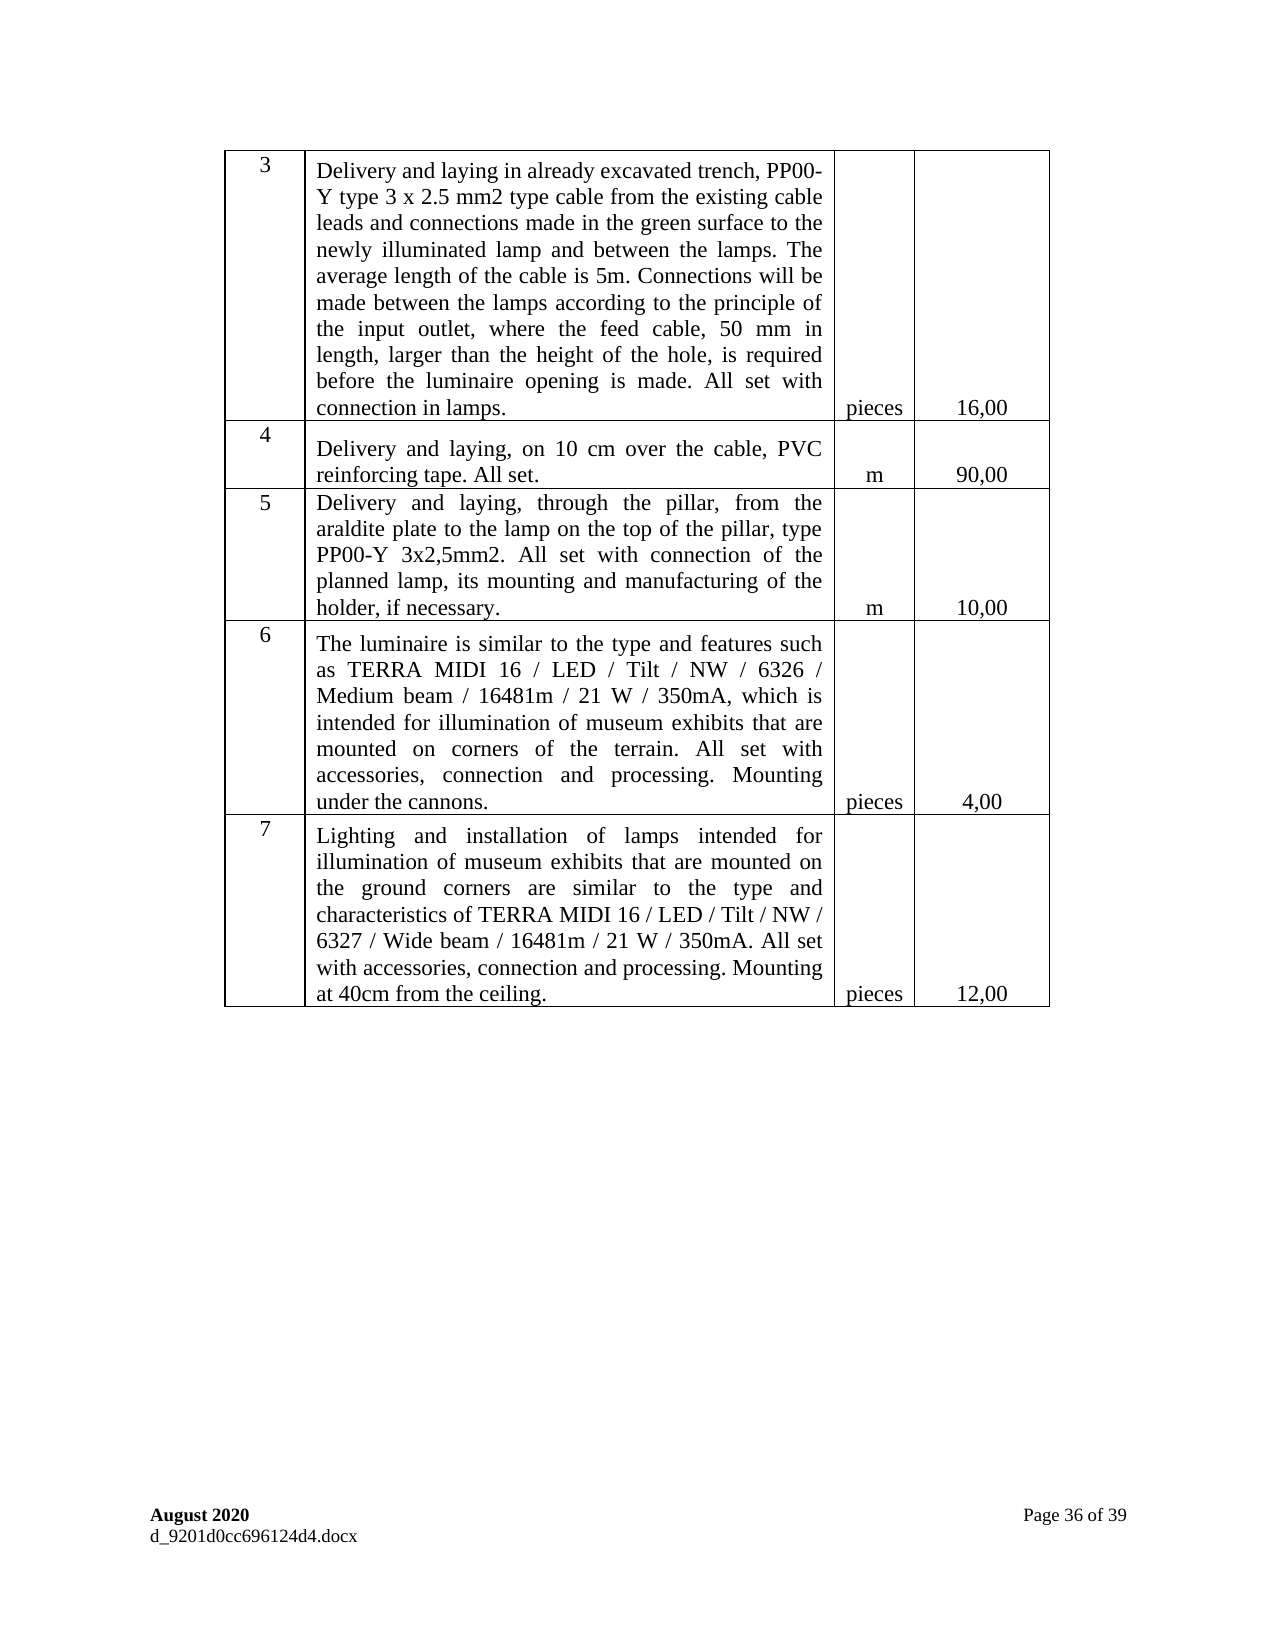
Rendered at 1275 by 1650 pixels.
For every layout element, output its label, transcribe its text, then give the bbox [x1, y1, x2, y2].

table_cell Delivery and laying, through the pillar, from the araldite plate to the lamp on the top of the pillar, type PP00-Y 3x2,5mm2. All set with connection of the planned lamp, its mounting and manufacturing of the holder, if necessary. [306, 489, 834, 620]
table_cell 4 [226, 421, 304, 487]
table_cell Delivery and laying in already excavated trench, PP00-Y type 3 x 2.5 mm2 type cable from the existing cable leads and connections made in the green surface to the newly illuminated lamp and between the lamps. The average length of the cable is 5m. Connections will be made between the lamps according to the principle of the input outlet, where the feed cable, 50 mm in length, larger than the height of the hole, is required before the luminaire opening is made. All set with connection in lamps. [306, 151, 834, 420]
table_cell pieces [835, 815, 914, 1006]
table_cell 10,00 [915, 489, 1049, 620]
table_cell pieces [835, 151, 914, 420]
table_cell 7 [226, 815, 304, 1006]
table_cell The luminaire is similar to the type and features such as TERRA MIDI 16 / LED / Tilt / NW / 6326 / Medium beam / 16481m / 21 W / 350mA, which is intended for illumination of museum exhibits that are mounted on corners of the terrain. All set with accessories, connection and processing. Mounting under the cannons. [306, 621, 834, 814]
table_cell Lighting and installation of lamps intended for illumination of museum exhibits that are mounted on the ground corners are similar to the type and characteristics of TERRA MIDI 16 / LED / Tilt / NW / 6327 / Wide beam / 16481m / 21 W / 350mA. All set with accessories, connection and processing. Mounting at 40cm from the ceiling. [306, 815, 834, 1006]
table_cell m [835, 489, 914, 620]
table_cell 4,00 [915, 621, 1049, 814]
table_cell 16,00 [915, 151, 1049, 420]
table_cell 6 [226, 621, 304, 814]
table_cell Delivery and laying, on 10 cm over the cable, PVC reinforcing tape. All set. [306, 421, 834, 487]
table_cell 12,00 [915, 815, 1049, 1006]
table_cell 3 [226, 151, 304, 420]
table_cell 5 [226, 489, 304, 620]
table_cell pieces [835, 621, 914, 814]
table_cell 90,00 [915, 421, 1049, 487]
table_cell m [835, 421, 914, 487]
